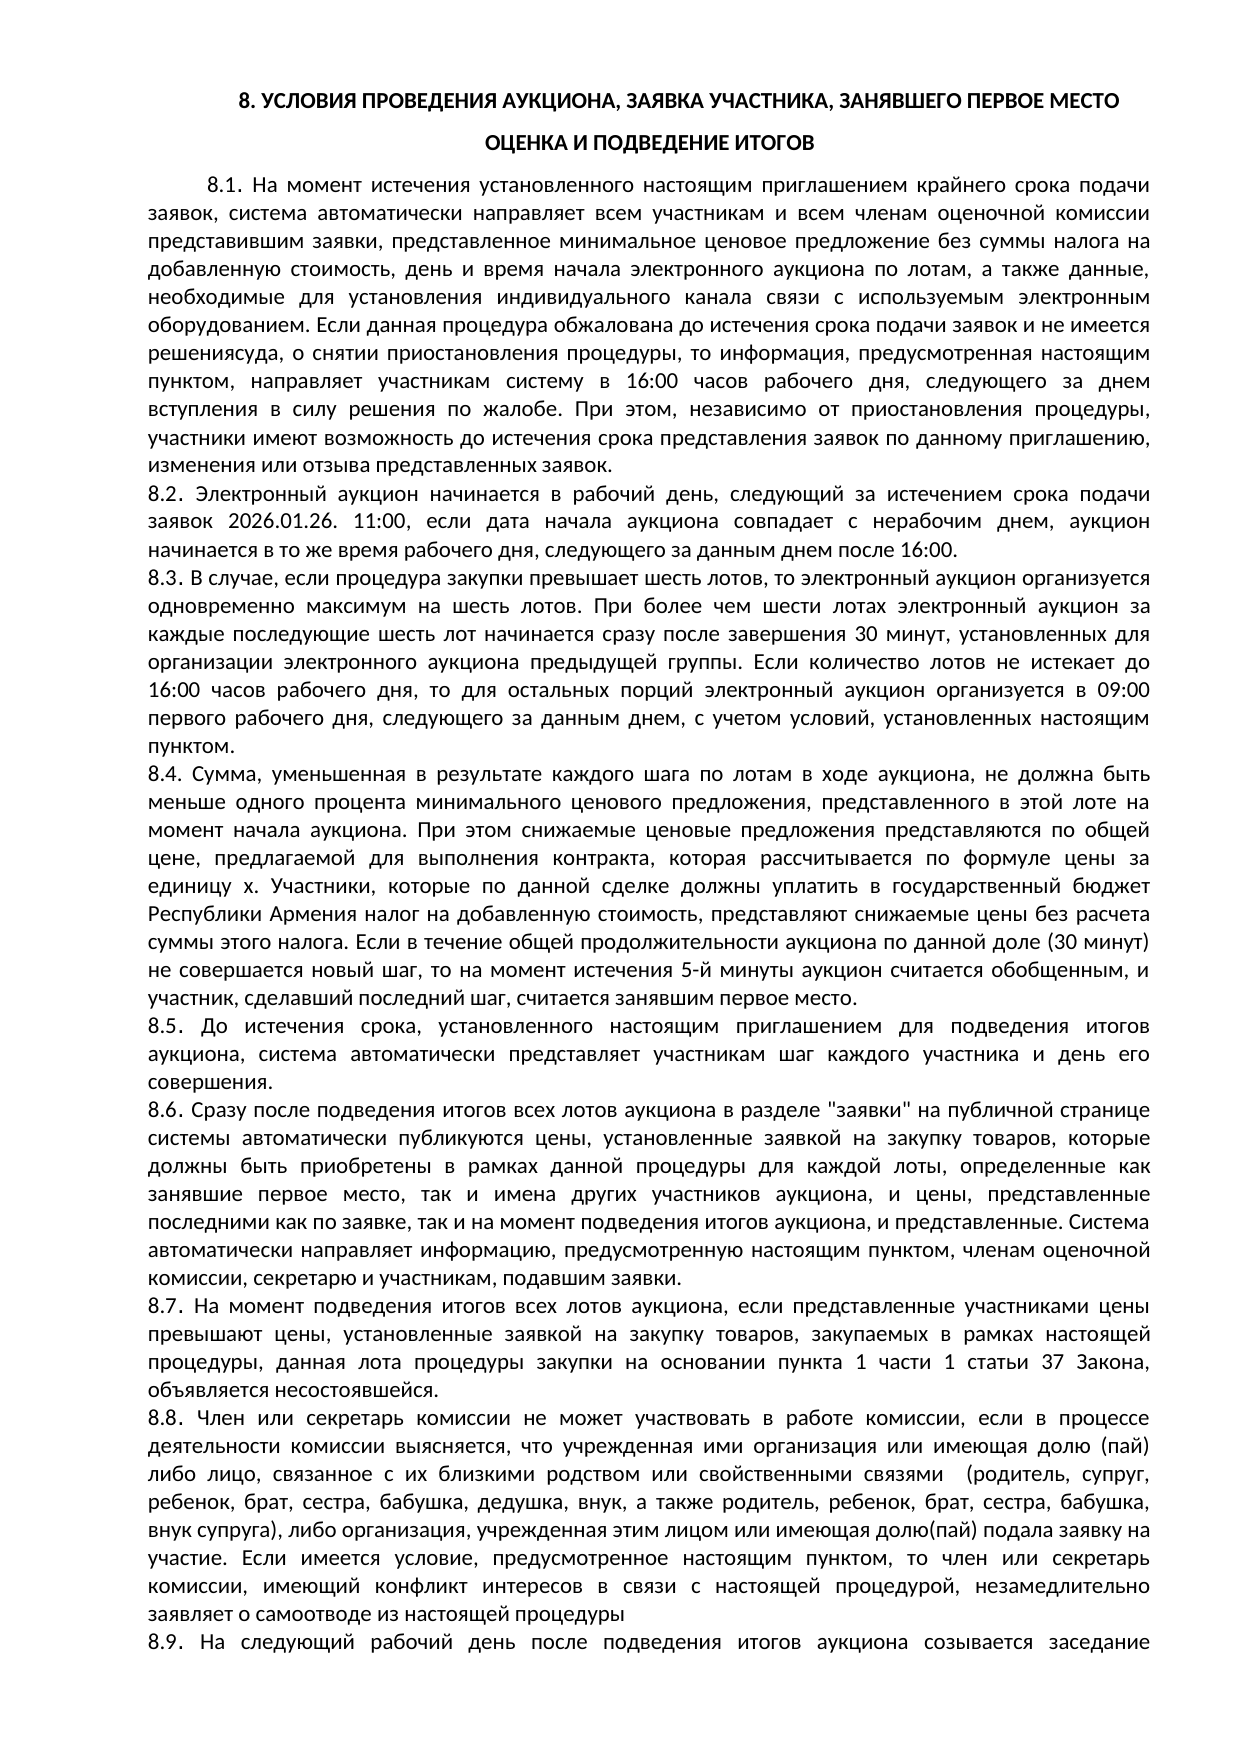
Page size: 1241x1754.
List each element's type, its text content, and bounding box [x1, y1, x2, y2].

text 8.1․ На момент истечения установленного настоящим приглашением крайнего срока подачи заявок, система автоматически направляет всем участникам и всем членам оценочной комиссии представившим заявки, представленное минимальное ценовое предложение без суммы налога на добавленную стоимость, день и время начала электронного аукциона по лотам, а также данные, необходимые для установления индивидуального канала связи с используемым электронным оборудованием. Если данная процедура обжалована до истечения срока подачи заявок и не имеется решениясуда, о снятии приостановления процедуры, то информация, предусмотренная настоящим пунктом, направляет участникам систему в 16:00 часов рабочего дня, следующего за днем вступления в силу решения по жалобе. При этом, независимо от приостановления процедуры, участники имеют возможность до истечения срока представления заявок по данному приглашению, изменения или отзыва представленных заявок. [148, 170, 1152, 479]
text 8.4. Сумма, уменьшенная в результате каждого шага по лотам в ходе аукциона, не должна быть меньше одного процента минимального ценового предложения, представленного в этой лоте на момент начала аукциона. При этом снижаемые ценовые предложения представляются по общей цене, предлагаемой для выполнения контракта, которая рассчитывается по формуле цены за единицу x. Участники, которые по данной сделке должны уплатить в государственный бюджет Республики Армения налог на добавленную стоимость, представляют снижаемые цены без расчета суммы этого налога. Если в течение общей продолжительности аукциона по данной доле (30 минут) не совершается новый шаг, то на момент истечения 5-й минуты аукцион считается обобщенным, и участник, сделавший последний шаг, считается занявшим первое место. [148, 759, 1152, 1011]
text 8.6․ Сразу после подведения итогов всех лотов аукциона в разделе "заявки" на публичной странице системы автоматически публикуются цены, установленные заявкой на закупку товаров, которые должны быть приобретены в рамках данной процедуры для каждой лоты, определенные как занявшие первое место, так и имена других участников аукциона, и цены, представленные последними как по заявке, так и на момент подведения итогов аукциона, и представленные. Система автоматически направляет информацию, предусмотренную настоящим пунктом, членам оценочной комиссии, секретарю и участникам, подавшим заявки. [148, 1095, 1152, 1291]
text 8.3․ В случае, если процедура закупки превышает шесть лотов, то электронный аукцион организуется одновременно максимум на шесть лотов. При более чем шести лотах электронный аукцион за каждые последующие шесть лот начинается сразу после завершения 30 минут, установленных для организации электронного аукциона предыдущей группы. Если количество лотов не истекает до 16:00 часов рабочего дня, то для остальных порций электронный аукцион организуется в 09:00 первого рабочего дня, следующего за данным днем, с учетом условий, установленных настоящим пунктом. [148, 563, 1152, 759]
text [148, 1627, 1152, 1656]
text 8. УСЛОВИЯ ПРОВЕДЕНИЯ АУКЦИОНА, ЗАЯВКА УЧАСТНИКА, ЗАНЯВШЕГО ПЕРВОЕ МЕСТО ОЦЕНКА И ПОДВЕДЕНИЕ ИТОГОВ [148, 86, 1152, 156]
text 8.5․ До истечения срока, установленного настоящим приглашением для подведения итогов аукциона, система автоматически представляет участникам шаг каждого участника и день его совершения. [148, 1011, 1152, 1095]
text 8.8․ Член или секретарь комиссии не может участвовать в работе комиссии, если в процессе деятельности комиссии выясняется, что учрежденная ими организация или имеющая долю (пай) либо лицо, связанное с их близкими родством или свойственными связями (родитель, супруг, ребенок, брат, сестра, бабушка, дедушка, внук, а также родитель, ребенок, брат, сестра, бабушка, внук супруга), либо организация, учрежденная этим лицом или имеющая долю(пай) подала заявку на участие. Если имеется условие, предусмотренное настоящим пунктом, то член или секретарь комиссии, имеющий конфликт интересов в связи с настоящей процедурой, незамедлительно заявляет о самоотводе из настоящей процедуры [148, 1403, 1152, 1627]
text 8.2․ Электронный аукцион начинается в рабочий день, следующий за истечением срока подачи заявок 2026.01.26. 11:00 , если дата начала аукциона совпадает с нерабочим днем, аукцион начинается в то же время рабочего дня, следующего за данным днем после 16:00. [148, 479, 1152, 563]
text 8.7․ На момент подведения итогов всех лотов аукциона, если представленные участниками цены превышают цены, установленные заявкой на закупку товаров, закупаемых в рамках настоящей процедуры, данная лота процедуры закупки на основании пункта 1 части 1 статьи 37 Закона, объявляется несостоявшейся. [148, 1291, 1152, 1403]
